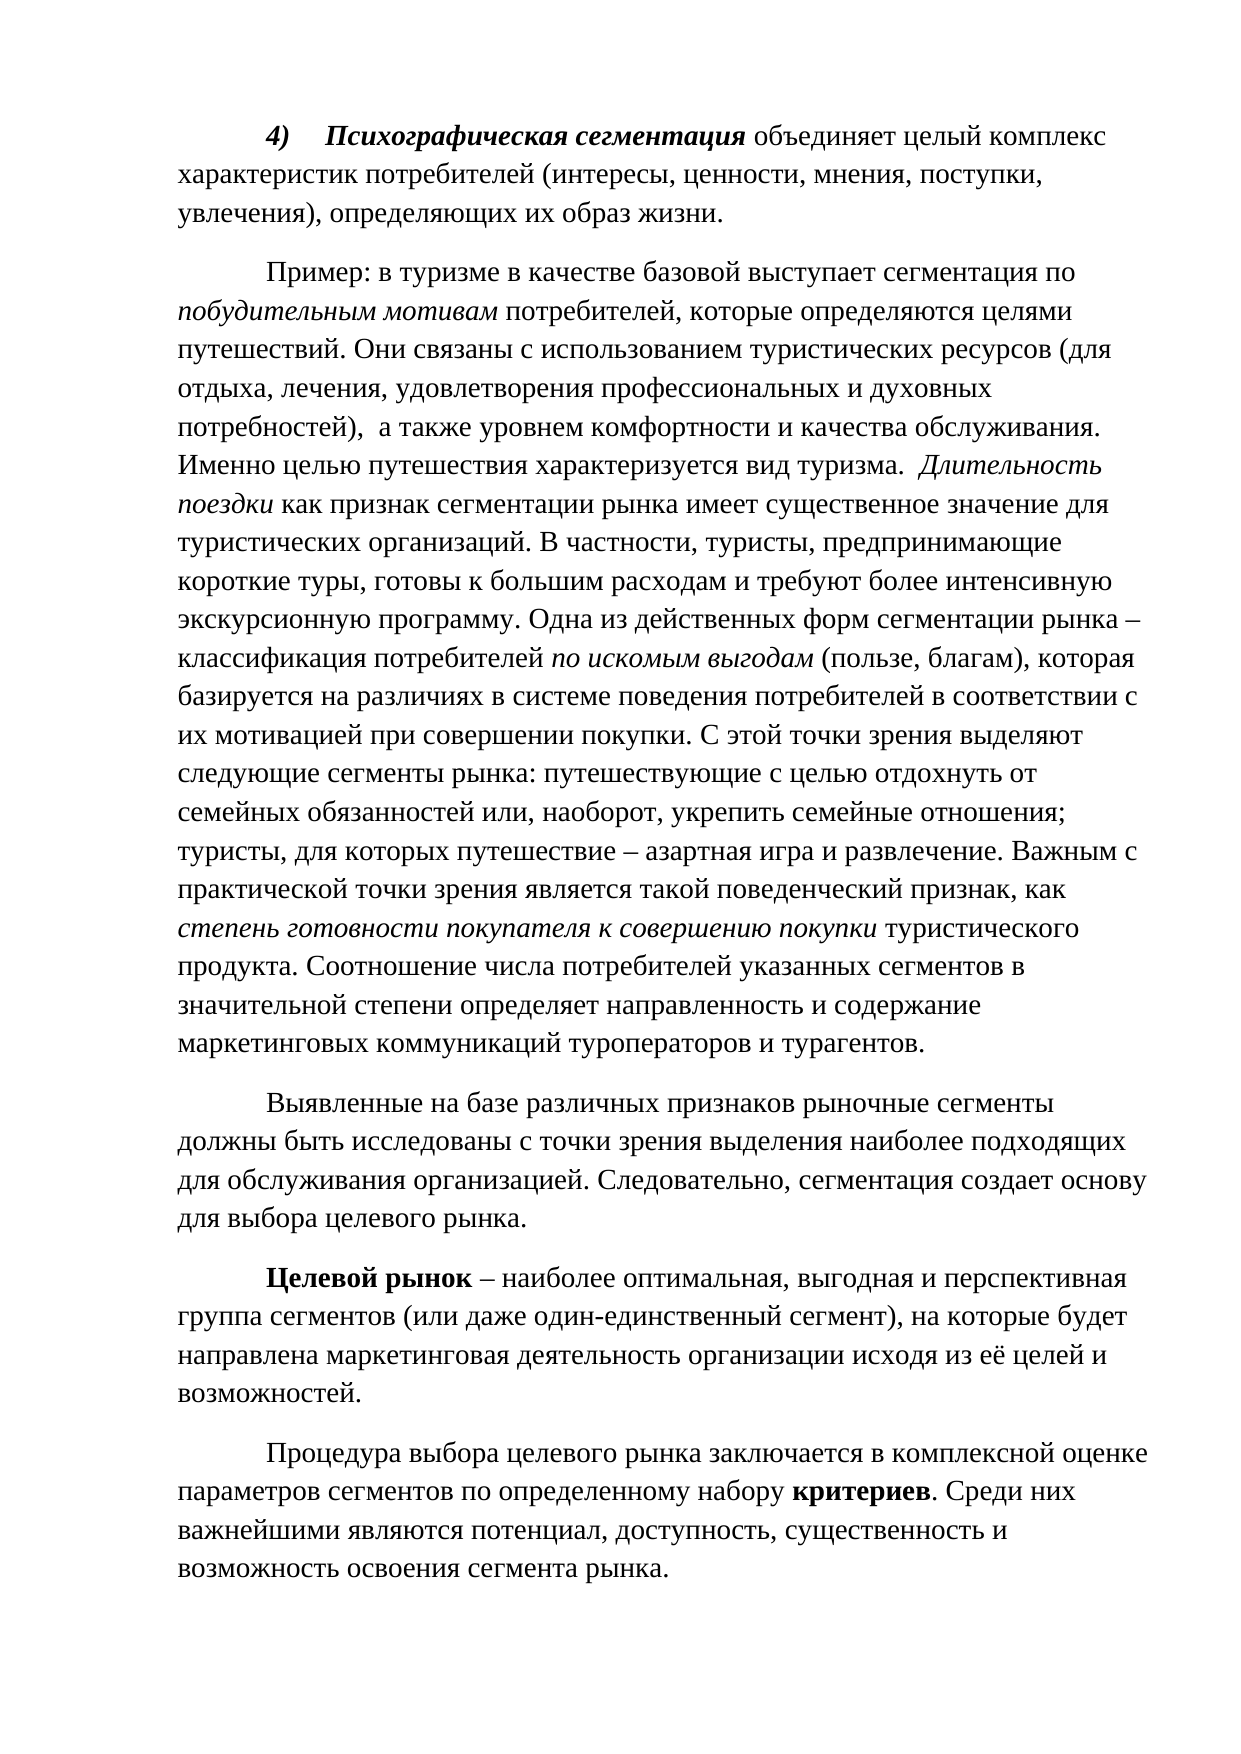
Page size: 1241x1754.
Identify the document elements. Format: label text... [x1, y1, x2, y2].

text Процедура выбора целевого рынка заключается в комплексной оценке параметров сегментов по определенному набору критериев. Среди них важнейшими являются потенциал, доступность, существенность и возможность освоения сегмента рынка. [177, 1435, 1152, 1584]
text Выявленные на базе различных признаков рыночные сегменты должны быть исследованы с точки зрения выделения наиболее подходящих для обслуживания организацией. Следовательно, сегментация создает основу для выбора целевого рынка. [177, 1085, 1152, 1234]
text Целевой рынок – наиболее оптимальная, выгодная и перспективная группа сегментов (или даже один-единственный сегмент), на которые будет направлена маркетинговая деятельность организации исходя из её целей и возможностей. [177, 1260, 1152, 1409]
list Психографическая сегментация объединяет целый комплекс характеристик потребителей (интересы, ценности, мнения, поступки, увлечения), определяющих их образ жизни. [177, 118, 1152, 229]
text Пример: в туризме в качестве базовой выступает сегментация по побудительным мотивам потребителей, которые определяются целями путешествий. Они связаны с использованием туристических ресурсов (для отдыха, лечения, удовлетворения профессиональных и духовных потребностей), а также уровнем комфортности и качества обслуживания. Именно целью путешествия характеризуется вид туризма. Длительность поездки как признак сегментации рынка имеет существенное значение для туристических организаций. В частности, туристы, предпринимающие короткие туры, готовы к большим расходам и требуют более интенсивную экскурсионную программу. Одна из действенных форм сегментации рынка – классификация потребителей по искомым выгодам (пользе, благам), которая базируется на различиях в системе поведения потребителей в соответствии с их мотивацией при совершении покупки. С этой точки зрения выделяют следующие сегменты рынка: путешествующие с целью отдохнуть от семейных обязанностей или, наоборот, укрепить семейные отношения; туристы, для которых путешествие – азартная игра и развлечение. Важным с практической точки зрения является такой поведенческий признак, как степень готовности покупателя к совершению покупки туристического продукта. Соотношение числа потребителей указанных сегментов в значительной степени определяет направленность и содержание маркетинговых коммуникаций туроператоров и турагентов. [177, 254, 1152, 1059]
